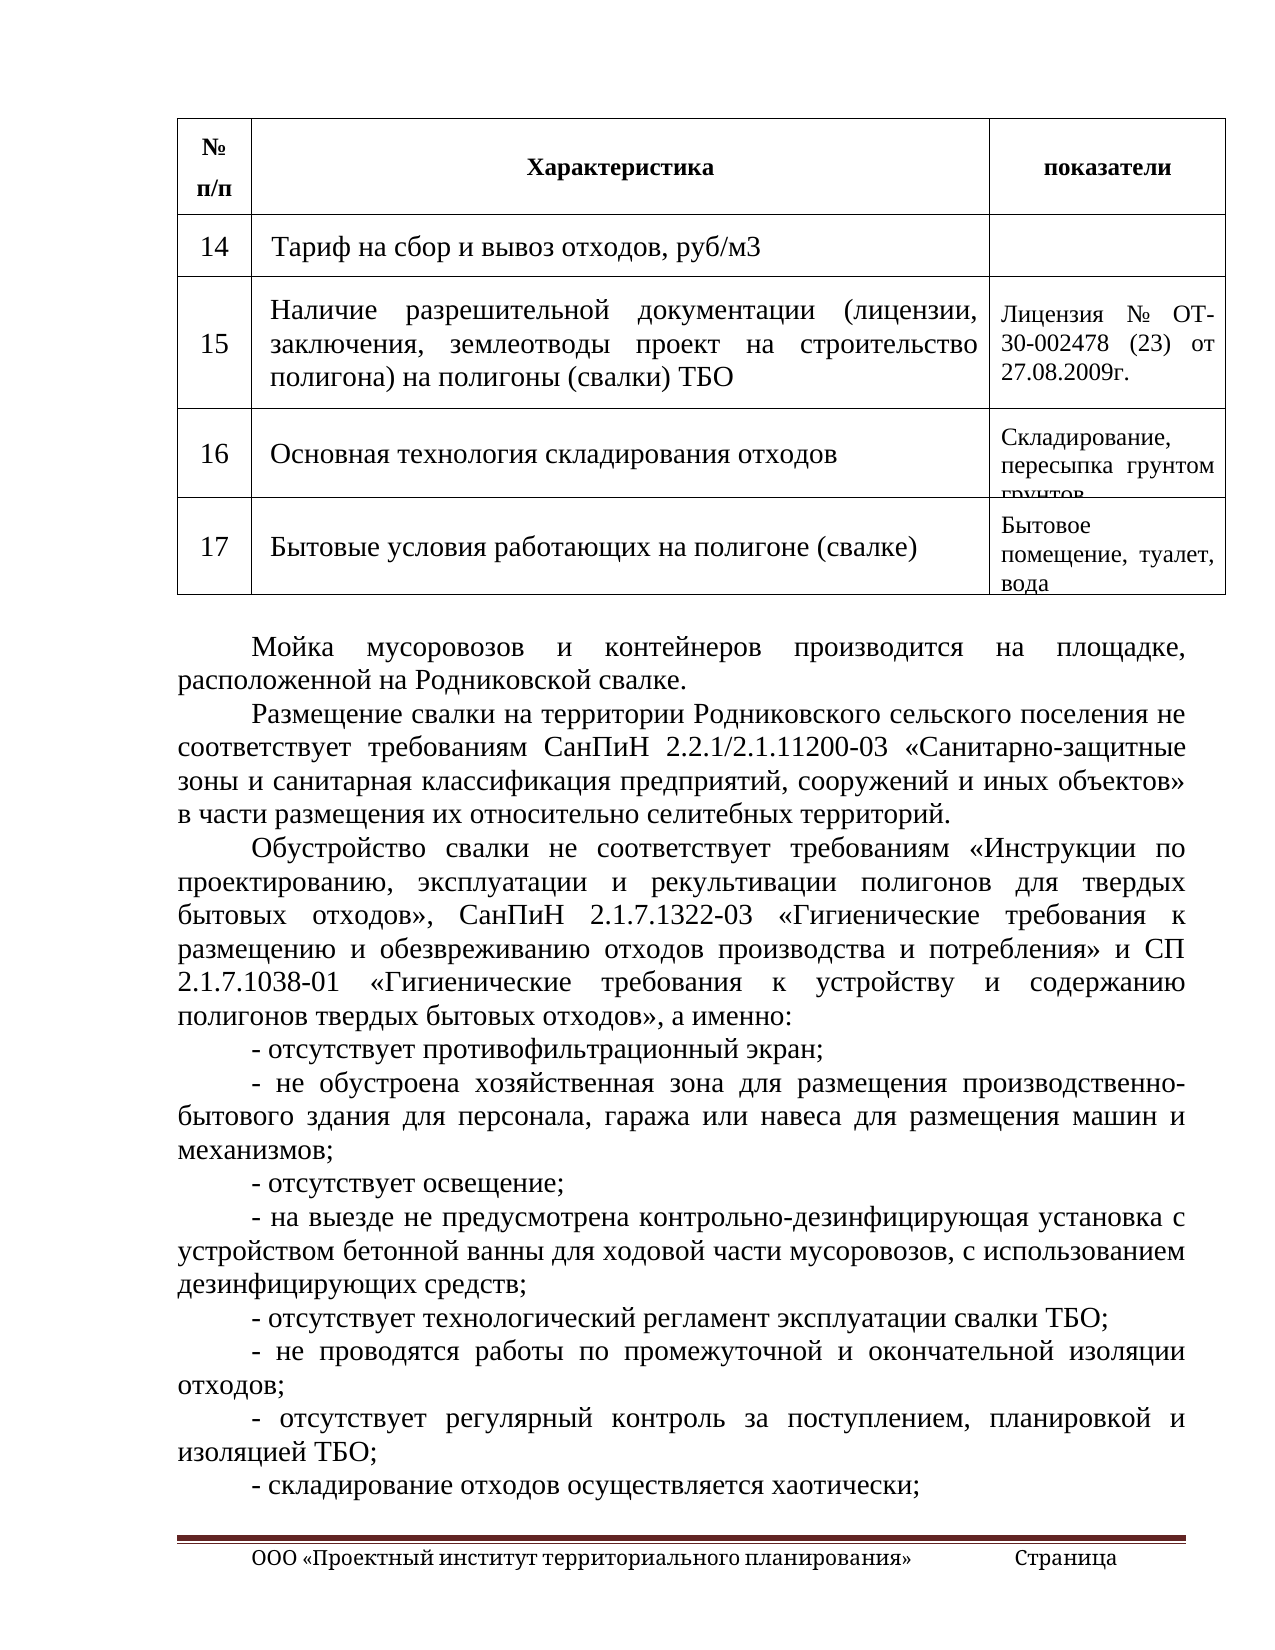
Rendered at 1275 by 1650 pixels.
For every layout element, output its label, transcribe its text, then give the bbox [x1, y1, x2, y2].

text - не проводятся работы по промежуточной и окончательной изоляции отходов; [177, 1333, 1186, 1400]
table_cell Складирование, пересыпка грунтом грунтов грунтом грунтом [990, 409, 1225, 497]
text - складирование отходов осуществляется хаотически; [177, 1467, 1186, 1501]
table_cell 17 [178, 498, 251, 594]
table_cell Основная технология складирования отходов [252, 409, 989, 497]
table_header показатели [990, 119, 1225, 214]
table_cell Лицензия № ОТ-30-002478 (23) от 27.08.2009г. [990, 277, 1225, 408]
table_cell 15 [178, 277, 251, 408]
text - отсутствует освещение; [177, 1166, 1186, 1199]
text - на выезде не предусмотрена контрольно-дезинфицирующая установка с устройством бетонной ванны для ходовой части мусоровозов, с использованием дезинфицирующих средств; [177, 1199, 1186, 1300]
text - отсутствует противофильтрационный экран; [177, 1031, 1186, 1065]
table_cell Бытовые условия работающих на полигоне (свалке) [252, 498, 989, 594]
table_cell 14 [178, 215, 251, 276]
text - отсутствует технологический регламент эксплуатации свалки ТБО; [177, 1300, 1186, 1333]
text Размещение свалки на территории Родниковского сельского поселения не соответствует требованиям СанПиН 2.2.1/2.1.11200-03 «Санитарно-защитные зоны и санитарная классификация предприятий, сооружений и иных объектов» в части размещения их относительно селитебных территорий. [177, 696, 1186, 830]
text - не обустроена хозяйственная зона для размещения производственно-бытового здания для персонала, гаража или навеса для размещения машин и механизмов; [177, 1065, 1186, 1166]
table_cell [990, 215, 1225, 276]
table_header Характеристика [252, 119, 989, 214]
table_cell Тариф на сбор и вывоз отходов, руб/м3 [252, 215, 989, 276]
table_header № п/п [178, 119, 251, 214]
table_cell Наличие разрешительной документации (лицензии, заключения, землеотводы проект на строительство полигона) на полигоны (свалки) ТБО [252, 277, 989, 408]
text - отсутствует регулярный контроль за поступлением, планировкой и изоляцией ТБО; [177, 1400, 1186, 1467]
table_cell Бытовое помещение, туалет, вода [990, 498, 1225, 594]
table_cell 16 [178, 409, 251, 497]
text Мойка мусоровозов и контейнеров производится на площадке, расположенной на Родниковской свалке. [177, 629, 1186, 696]
text Обустройство свалки не соответствует требованиям «Инструкции по проектированию, эксплуатации и рекультивации полигонов для твердых бытовых отходов», СанПиН 2.1.7.1322-03 «Гигиенические требования к размещению и обезвреживанию отходов производства и потребления» и СП 2.1.7.1038-01 «Гигиенические требования к устройству и содержанию полигонов твердых бытовых отходов», а именно: [177, 830, 1186, 1031]
